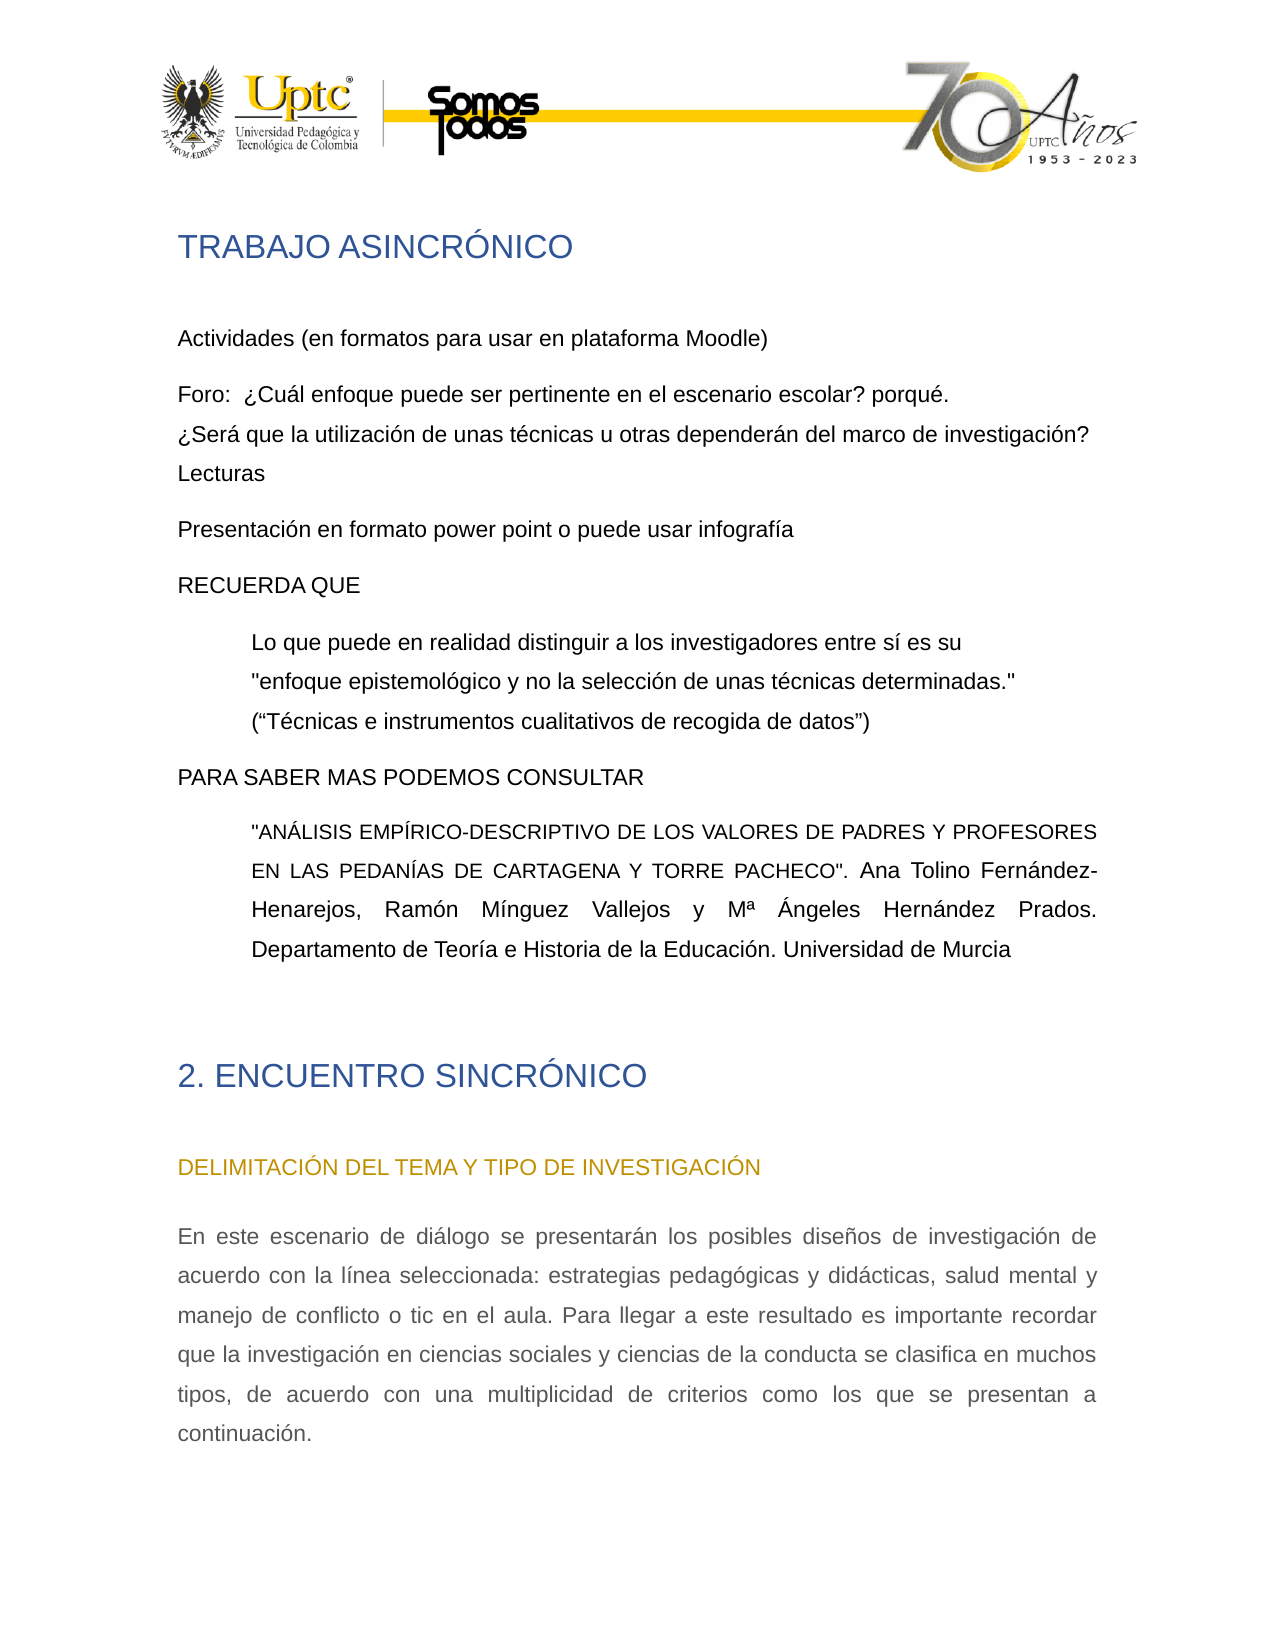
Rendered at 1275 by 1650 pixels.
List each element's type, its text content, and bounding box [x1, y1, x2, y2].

text PARA SABER MAS PODEMOS CONSULTAR [177, 764, 1098, 790]
text ¿Será que la utilización de unas técnicas u otras dependerán del marco de investigación? [177, 421, 1098, 447]
text Foro: ¿Cuál enfoque puede ser pertinente en el escenario escolar? porqué. [177, 381, 1098, 408]
text RECUERDA QUE [177, 572, 1098, 599]
text Actividades (en formatos para usar en plataforma Moodle) [177, 325, 1098, 351]
text DELIMITACIÓN DEL TEMA Y TIPO DE INVESTIGACIÓN [177, 1154, 1098, 1181]
text Presentación en formato power point o puede usar infografía [177, 516, 1098, 543]
text Lo que puede en realidad distinguir a los investigadores entre sí es su [251, 629, 1098, 655]
text "ANÁLISIS EMPÍRICO-DESCRIPTIVO DE LOS VALORES DE PADRES Y PROFESORES EN LAS PEDANÍAS DE CARTAGENA Y TORRE PACHECO". Ana Tolino Fernández-Henarejos, Ramón Mínguez Vallejos y Mª Ángeles Hernández Prados. Departamento de Teoría e Historia de la Educación. Universidad de Murcia [251, 820, 1098, 962]
subtitle TRABAJO ASINCRÓNICO [177, 200, 1098, 266]
picture [96, 2, 1194, 200]
text Lecturas [177, 460, 1098, 487]
text "enfoque epistemológico y no la selección de unas técnicas determinadas." (“Técnicas e instrumentos cualitativos de recogida de datos”) [251, 668, 1098, 734]
text En este escenario de diálogo se presentarán los posibles diseños de investigación de acuerdo con la línea seleccionada: estrategias pedagógicas y didácticas, salud mental y manejo de conflicto o tic en el aula. Para llegar a este resultado es importante recordar que la investigación en ciencias sociales y ciencias de la conducta se clasifica en muchos tipos, de acuerdo con una multiplicidad de criterios como los que se presentan a continuación. [177, 1223, 1098, 1447]
subtitle 2. ENCUENTRO SINCRÓNICO [177, 1057, 1098, 1095]
